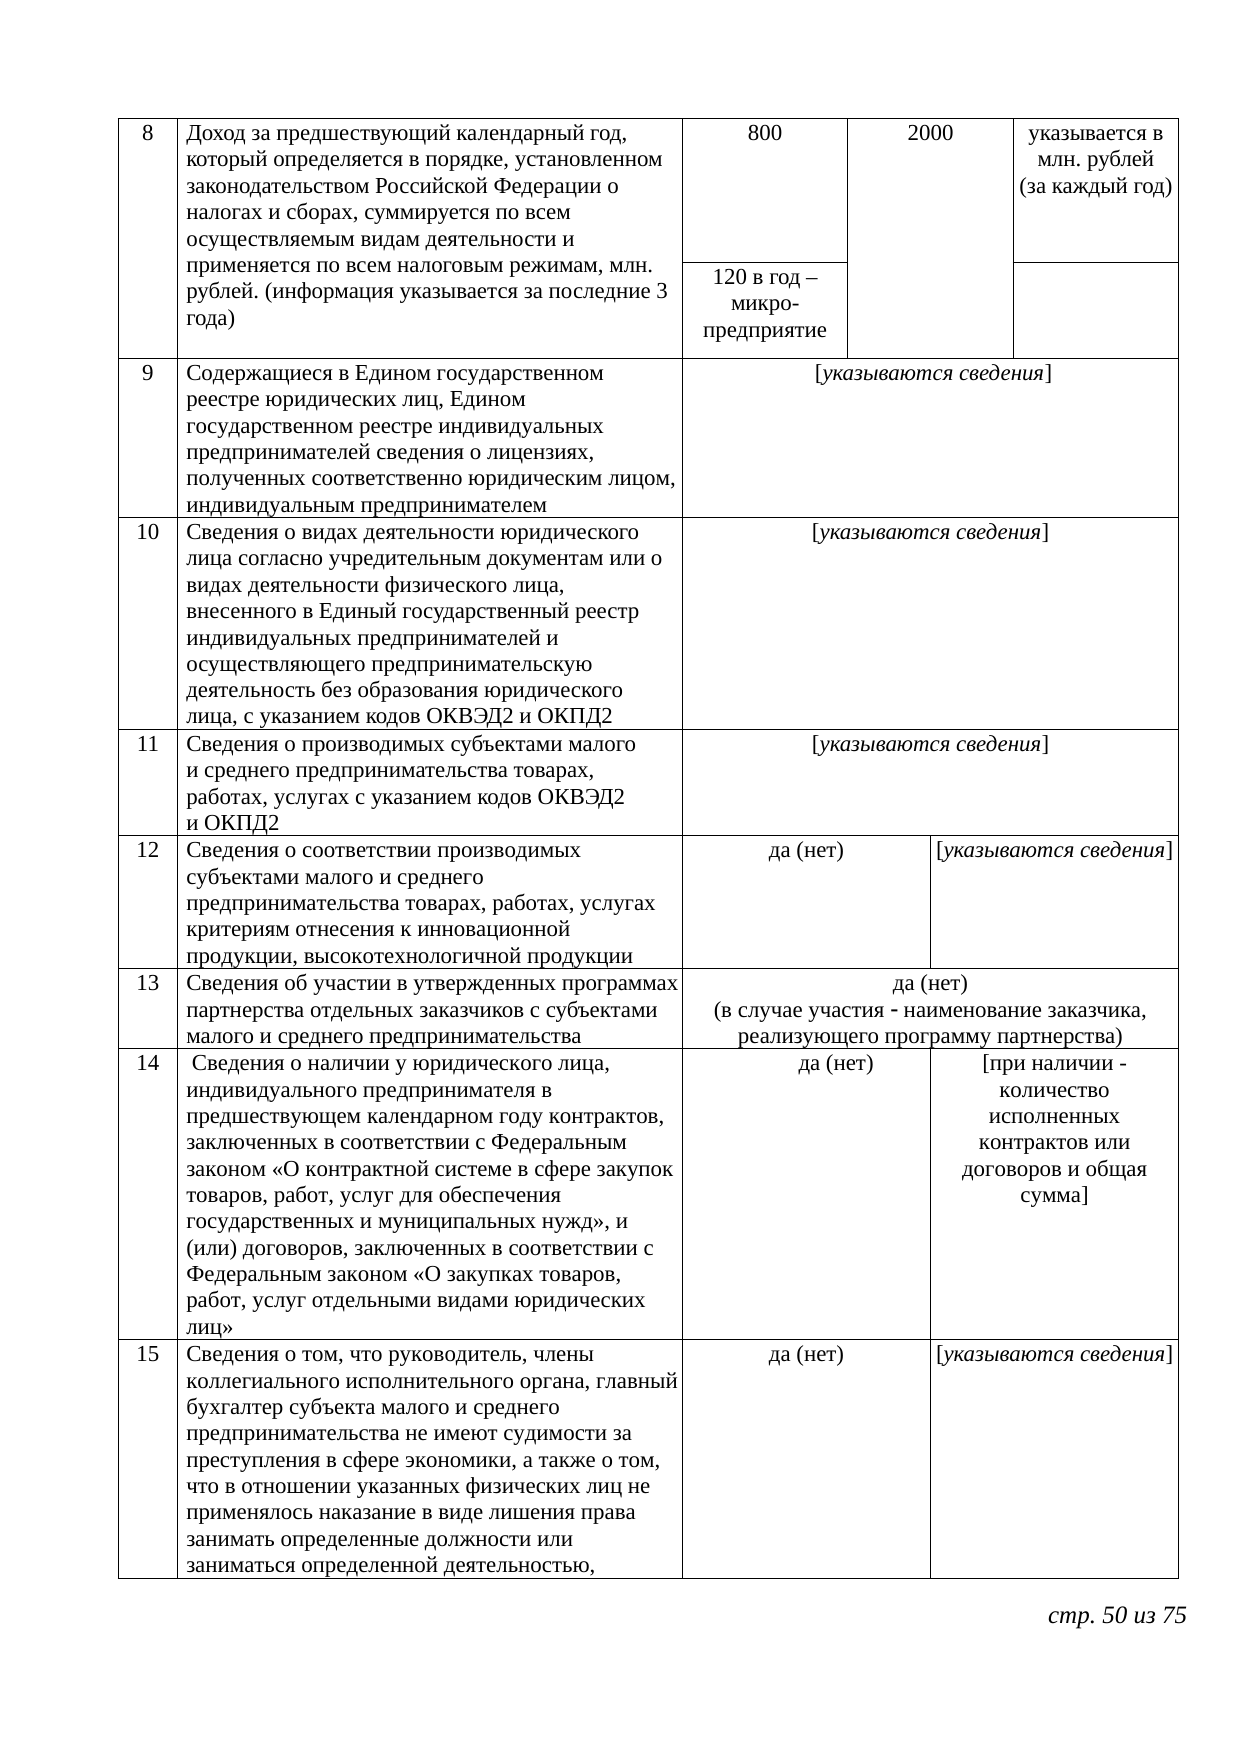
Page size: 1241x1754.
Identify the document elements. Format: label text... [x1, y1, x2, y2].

table_cell Сведения о наличии у юридического лица, индивидуального предпринимателя в предшествующем календарном году контрактов, заключенных в соответствии с Федеральным законом «О контрактной системе в сфере закупок товаров, работ, услуг для обеспечения государственных и муниципальных нужд», и (или) договоров, заключенных в соответствии с Федеральным законом «О закупках товаров, работ, услуг отдельными видами юридических лиц» [178, 1049, 682, 1339]
table_cell Сведения о производимых субъектами малого и среднего предпринимательства товарах, работах, услугах с указанием кодов ОКВЭД2 и ОКПД2 [178, 730, 682, 835]
table_cell 8 [119, 119, 177, 358]
table_cell [1014, 263, 1178, 358]
table_cell 15 [119, 1340, 177, 1577]
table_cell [931, 1340, 1178, 1577]
table_cell 10 [119, 518, 177, 729]
table_cell 2000 [848, 119, 1013, 358]
table_cell [при наличии - количество исполненных контрактов или договоров и общая сумма] [931, 1049, 1178, 1339]
table_cell да (нет) (в случае участия наименование заказчика, реализующего программу партнерства) [683, 969, 1178, 1048]
table_cell Доход за предшествующий календарный год, который определяется в порядке, установленном законодательством Российской Федерации о налогах и сборах, суммируется по всем осуществляемым видам деятельности и применяется по всем налоговым режимам, млн. рублей. (информация указывается за последние 3 года) [178, 119, 682, 358]
table_cell 13 [119, 969, 177, 1048]
table_cell [указываются сведения] [683, 730, 1178, 835]
table_cell Сведения о соответствии производимых субъектами малого и среднего предпринимательства товарах, работах, услугах критериям отнесения к инновационной продукции, высокотехнологичной продукции [178, 836, 682, 968]
table_cell 120 в год – микропредприятие [683, 263, 847, 358]
table_cell 800 [683, 119, 847, 262]
table_cell Сведения об участии в утвержденных программах партнерства отдельных заказчиков с субъектами малого и среднего предпринимательства [178, 969, 682, 1048]
table_cell Сведения о видах деятельности юридического лица согласно учредительным документам или о видах деятельности физического лица, внесенного в Единый государственный реестр индивидуальных предпринимателей и осуществляющего предпринимательскую деятельность без образования юридического лица, с указанием кодов ОКВЭД2 и ОКПД2 [178, 518, 682, 729]
table_cell да (нет) [683, 1049, 930, 1339]
table_cell да (нет) [683, 1340, 930, 1577]
table_cell 12 [119, 836, 177, 968]
table_cell [указываются сведения] [683, 518, 1178, 729]
table_cell 9 [119, 359, 177, 517]
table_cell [178, 1340, 682, 1577]
table_cell [указываются сведения] [683, 359, 1178, 517]
table_cell [указываются сведения] [931, 836, 1178, 968]
table_cell да (нет) [683, 836, 930, 968]
table_cell Содержащиеся в Едином государственном реестре юридических лиц, Едином государственном реестре индивидуальных предпринимателей сведения о лицензиях, полученных соответственно юридическим лицом, индивидуальным предпринимателем [178, 359, 682, 517]
table_cell 11 [119, 730, 177, 835]
table_cell 14 [119, 1049, 177, 1339]
table_cell указывается в млн. рублей (за каждый год) [1014, 119, 1178, 262]
